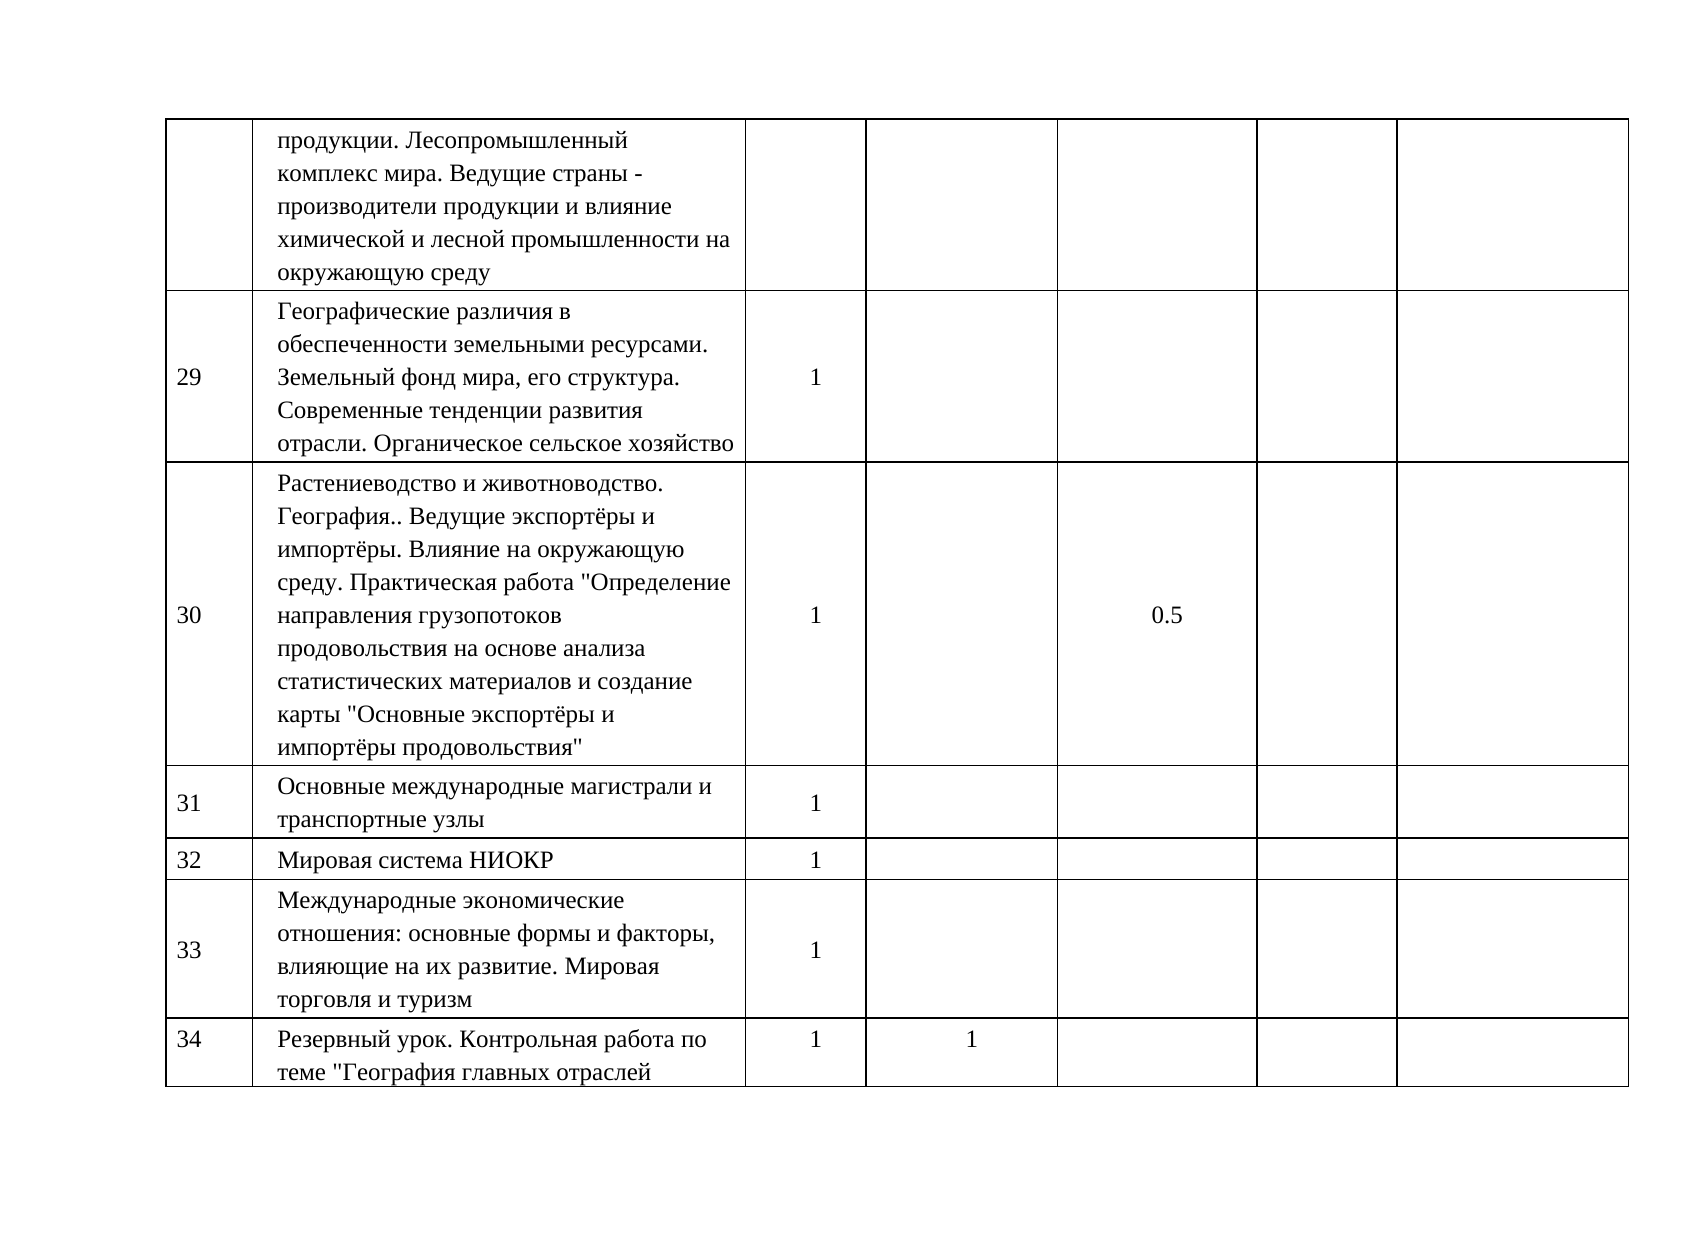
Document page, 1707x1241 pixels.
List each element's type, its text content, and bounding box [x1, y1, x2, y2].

table_cell Мировая система НИОКР [253, 839, 745, 878]
table_cell [1258, 120, 1396, 289]
table_cell [1058, 839, 1256, 878]
table_cell Международные экономические отношения: основные формы и факторы, влияющие на их развитие. Мировая торговля и туризм [253, 880, 745, 1017]
table_cell 1 [746, 463, 865, 764]
table_cell 1 [867, 1019, 1057, 1086]
table_cell [1058, 120, 1256, 289]
table_cell [1258, 1019, 1396, 1086]
table_cell 33 [167, 880, 252, 1017]
table_cell 1 [746, 120, 865, 289]
table_cell [1058, 766, 1256, 837]
table_cell Основные международные магистрали и транспортные узлы [253, 766, 745, 837]
table_cell [1398, 120, 1628, 289]
table_cell [1398, 291, 1628, 461]
table_cell [1258, 291, 1396, 461]
table_cell [867, 880, 1057, 1017]
table_cell [867, 120, 1057, 289]
table_cell [867, 291, 1057, 461]
table_cell [1058, 1019, 1256, 1086]
table_cell [1398, 766, 1628, 837]
table_cell 1 [746, 291, 865, 461]
table_cell [1398, 839, 1628, 878]
table_cell 28 [167, 120, 252, 289]
table_cell 1 [746, 766, 865, 837]
table_cell Растениеводство и животноводство. География.. Ведущие экспортёры и импортёры. Влияние на окружающую среду. Практическая работа "Определение направления грузопотоков продовольствия на основе анализа статистических материалов и создание карты "Основные экспортёры и импортёры продовольствия" [253, 463, 745, 764]
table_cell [253, 1019, 745, 1086]
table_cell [253, 120, 745, 289]
table_cell 0.5 [1058, 463, 1256, 764]
table_cell Географические различия в обеспеченности земельными ресурсами. Земельный фонд мира, его структура. Современные тенденции развития отрасли. Органическое сельское хозяйство [253, 291, 745, 461]
table_cell 30 [167, 463, 252, 764]
table_cell [867, 463, 1057, 764]
table_cell 1 [746, 839, 865, 878]
table_cell [1258, 880, 1396, 1017]
table_cell 32 [167, 839, 252, 878]
table_cell [1258, 839, 1396, 878]
table_cell [1058, 291, 1256, 461]
table_cell [867, 766, 1057, 837]
table_cell [1398, 880, 1628, 1017]
table_cell [1258, 766, 1396, 837]
table_cell 1 [746, 1019, 865, 1086]
table_cell 1 [746, 880, 865, 1017]
table_cell [1258, 463, 1396, 764]
table_cell [867, 839, 1057, 878]
table_cell 31 [167, 766, 252, 837]
table_cell [1058, 880, 1256, 1017]
table_cell 34 [167, 1019, 252, 1086]
table_cell [1398, 1019, 1628, 1086]
table_cell [1398, 463, 1628, 764]
table_cell 29 [167, 291, 252, 461]
